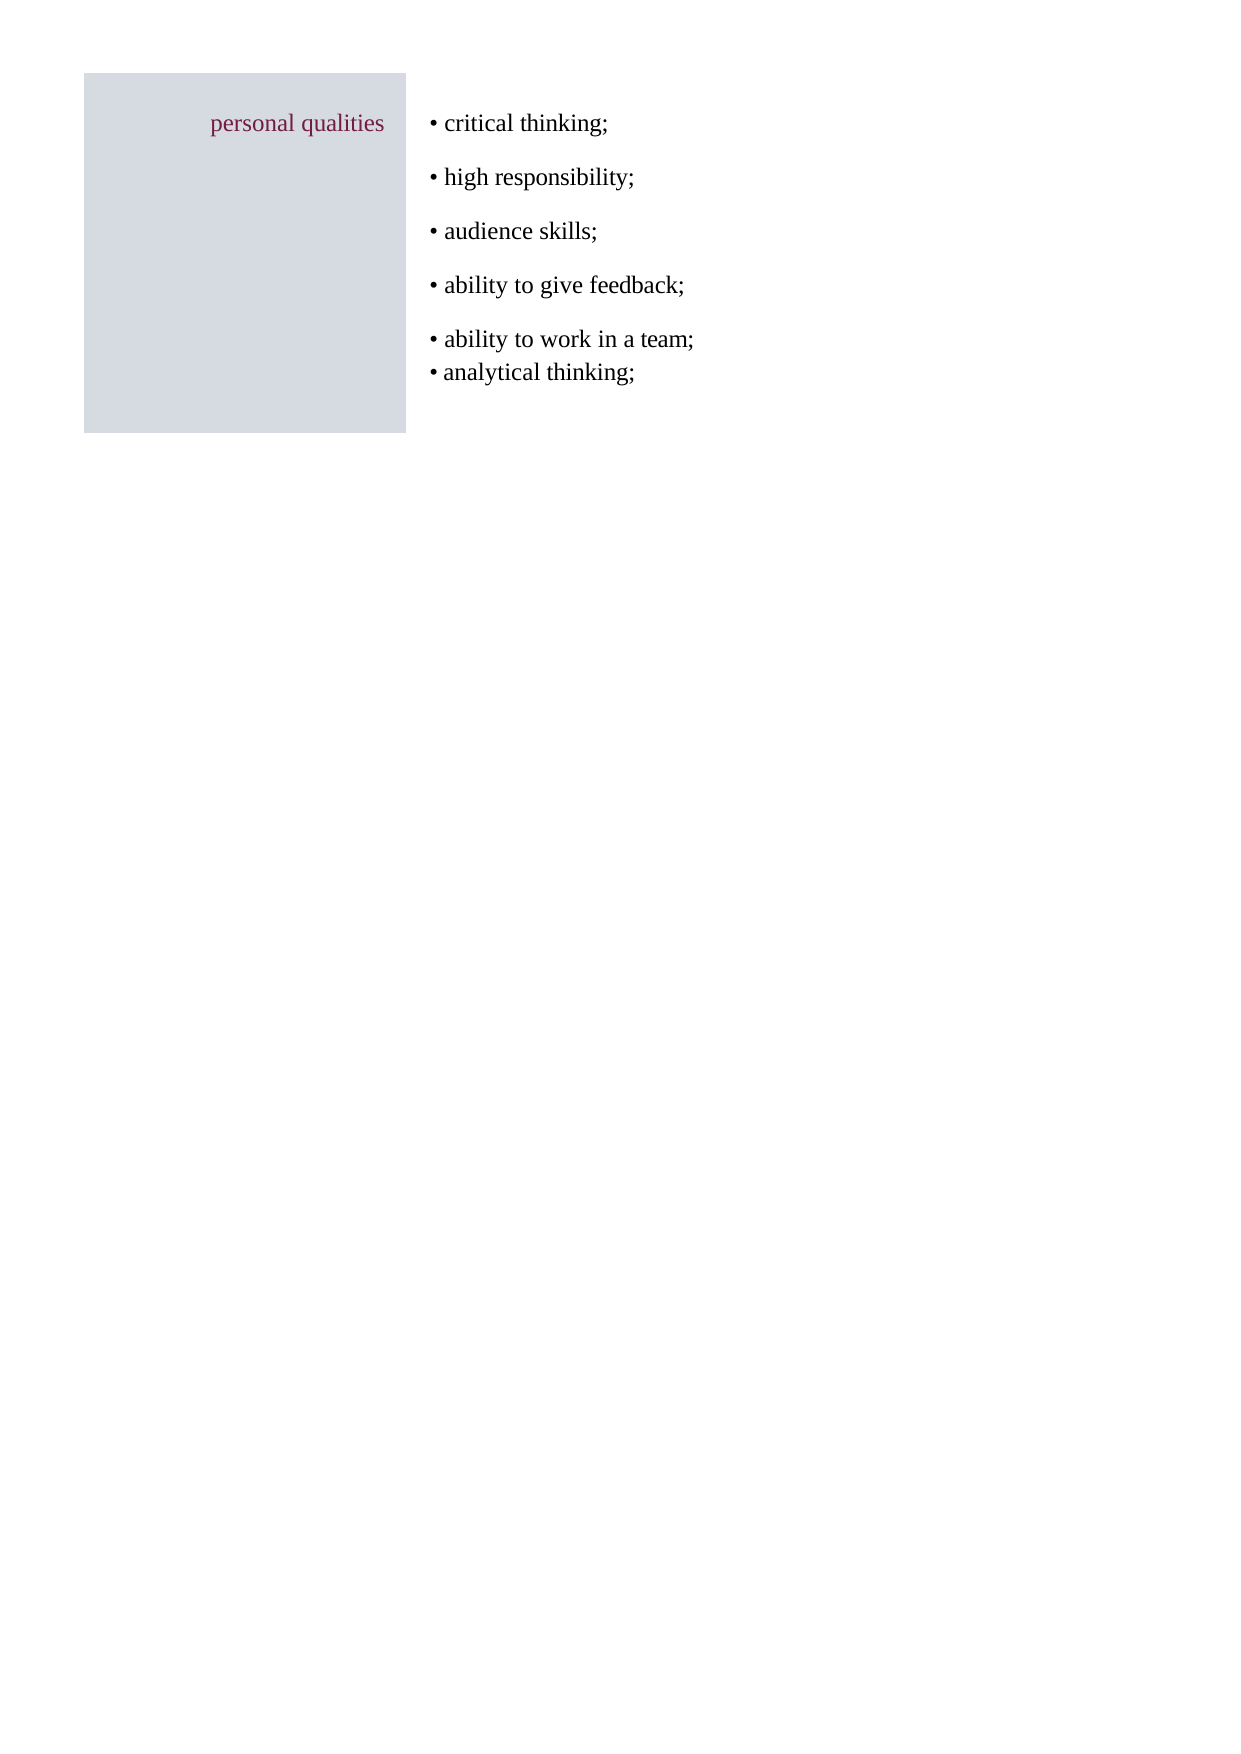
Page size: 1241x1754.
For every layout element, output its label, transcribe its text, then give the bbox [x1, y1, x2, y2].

table_cell personal qualities [84, 73, 406, 433]
table_cell critical thinking; high responsibility; audience skills; ability to give feedback; ability to work in a team; analytical thinking; [406, 73, 1188, 433]
